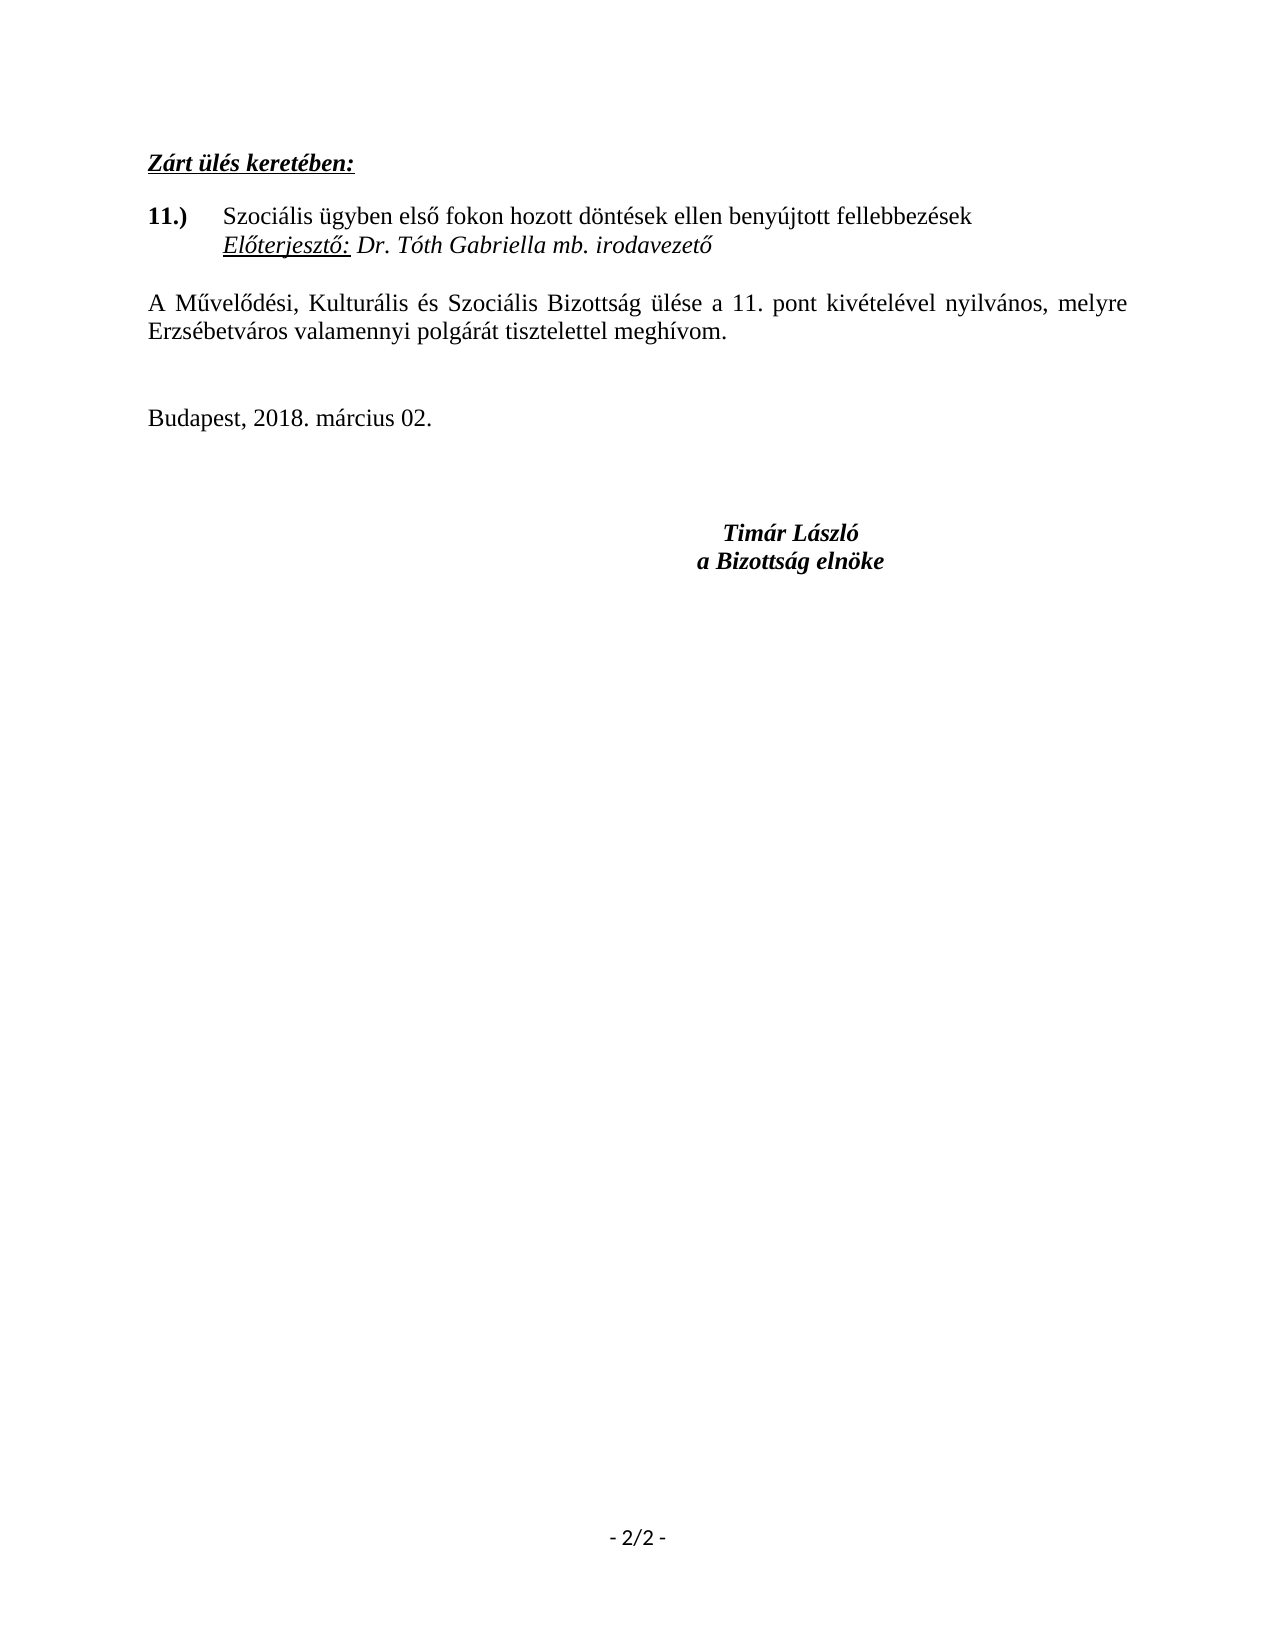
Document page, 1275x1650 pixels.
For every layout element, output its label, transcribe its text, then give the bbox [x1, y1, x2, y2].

text Budapest, 2018. március 02. [148, 403, 1127, 431]
text Zárt ülés keretében: [148, 148, 1127, 176]
text Timár László [648, 518, 934, 546]
text A Művelődési, Kulturális és Szociális Bizottság ülése a 11. pont kivételével nyilvános, melyre Erzsébetváros valamennyi polgárát tisztelettel meghívom. [148, 288, 1127, 345]
text 11.) Szociális ügyben első fokon hozott döntések ellen benyújtott fellebbezések Előterjesztő: Dr. Tóth Gabriella mb. irodavezető [148, 201, 1127, 259]
text a Bizottság elnöke [648, 546, 934, 575]
